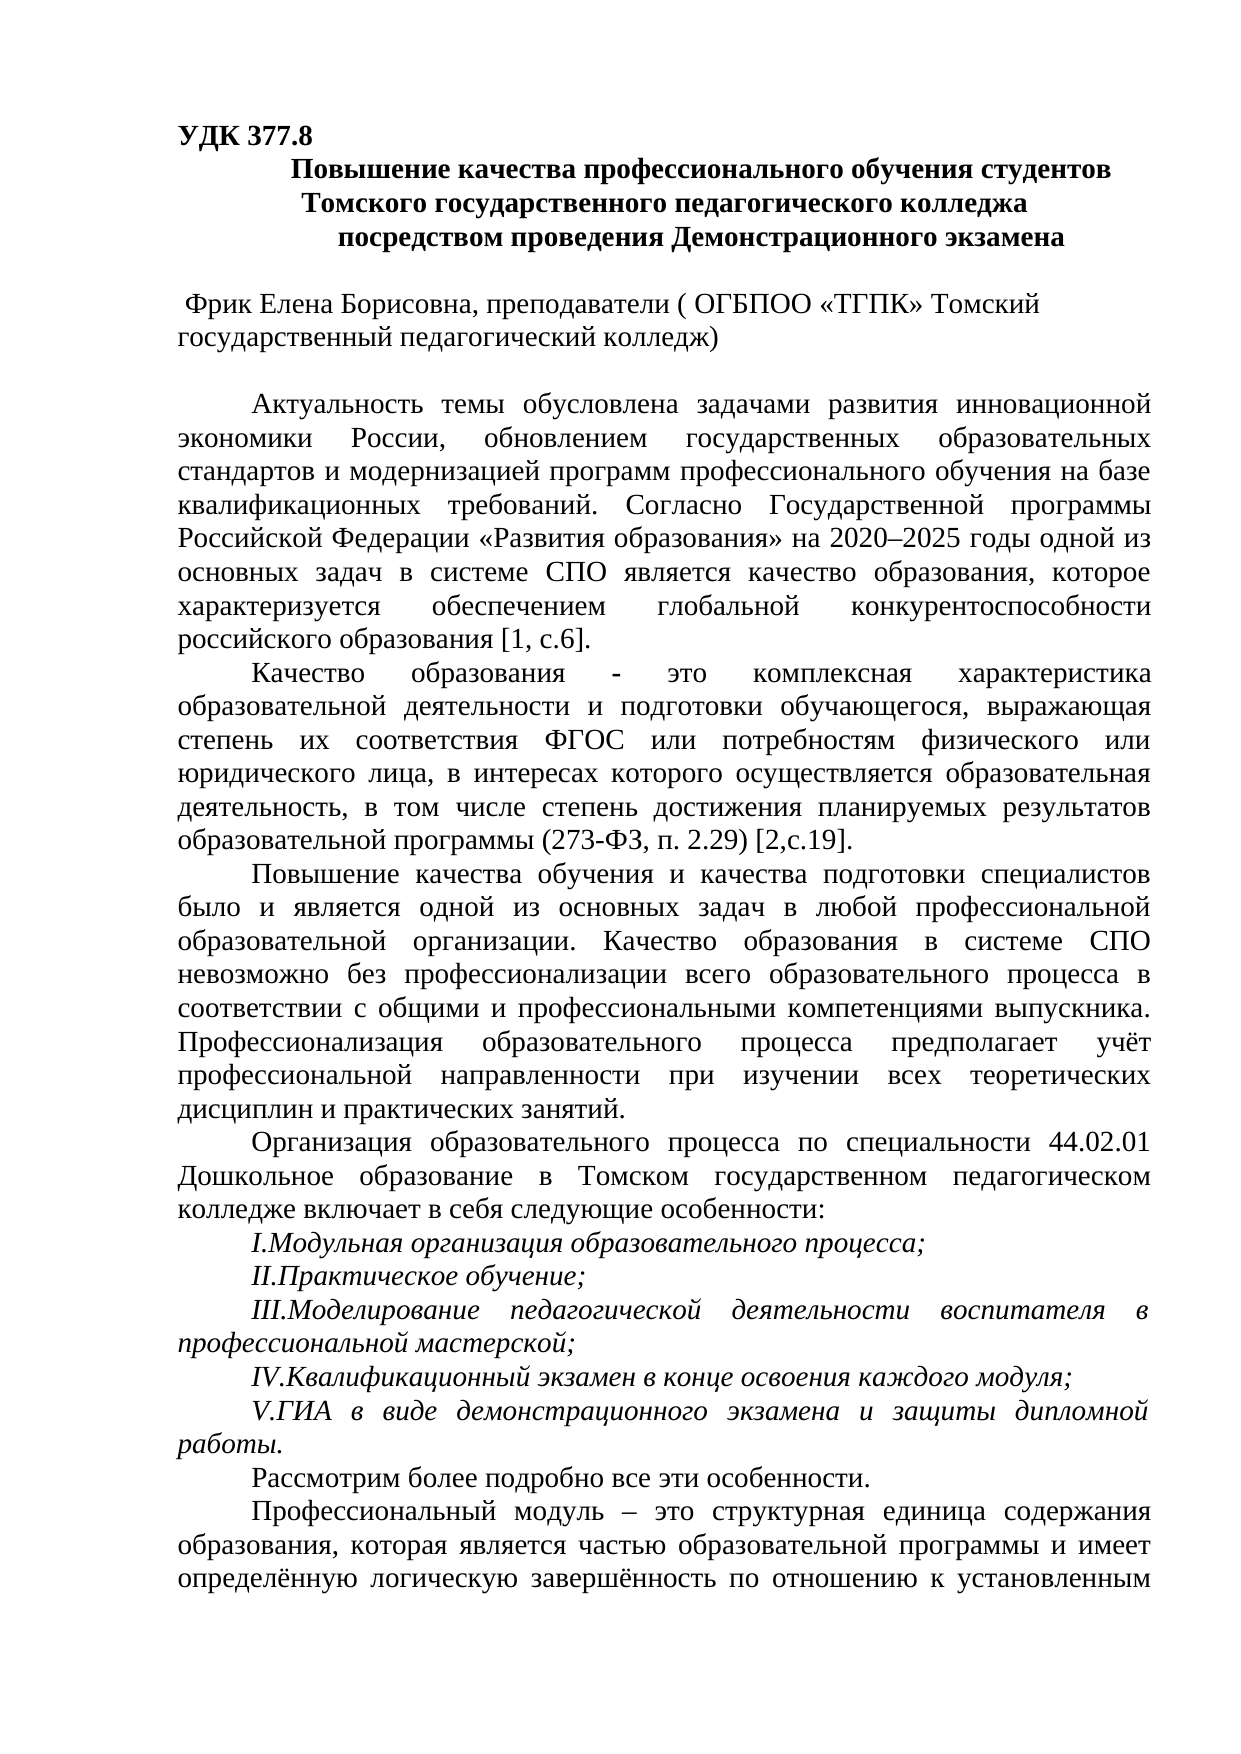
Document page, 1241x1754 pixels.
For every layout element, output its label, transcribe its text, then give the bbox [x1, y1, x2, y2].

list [177, 1493, 1152, 1594]
text III.Моделирование педагогической деятельности воспитателя в профессиональной мастерской; [177, 1292, 1152, 1359]
text IV.Квалификационный экзамен в конце освоения каждого модуля; [177, 1359, 1152, 1393]
text Фрик Елена Борисовна, преподаватели ( ОГБПОО «ТГПК» Томский государственный педагогический колледж) [177, 286, 1152, 353]
text Организация образовательного процесса по специальности 44.02.01 Дошкольное образование в Томском государственном педагогическом колледже включает в себя следующие особенности: [177, 1124, 1152, 1225]
text Качество образования - это комплексная характеристика образовательной деятельности и подготовки обучающегося, выражающая степень их соответствия ФГОС или потребностям физического или юридического лица, в интересах которого осуществляется образовательная деятельность, в том числе степень достижения планируемых результатов образовательной программы (273-ФЗ, п. 2.29) [2,с.19]. [177, 655, 1152, 856]
text Повышение качества обучения и качества подготовки специалистов было и является одной из основных задач в любой профессиональной образовательной организации. Качество образования в системе СПО невозможно без профессионализации всего образовательного процесса в соответствии с общими и профессиональными компетенциями выпускника. Профессионализация образовательного процесса предполагает учёт профессиональной направленности при изучении всех теоретических дисциплин и практических занятий. [177, 856, 1152, 1124]
text УДК 377.8 [177, 118, 1152, 152]
text посредством проведения Демонстрационного экзамена [177, 219, 1152, 252]
text Рассмотрим более подробно все эти особенности. [177, 1460, 1152, 1493]
text Актуальность темы обусловлена задачами развития инновационной экономики России, обновлением государственных образовательных стандартов и модернизацией программ профессионального обучения на базе квалификационных требований. Согласно Государственной программы Российской Федерации «Развития образования» на 2020–2025 годы одной из основных задач в системе СПО является качество образования, которое характеризуется обеспечением глобальной конкурентоспособности российского образования [1, с.6]. [177, 386, 1152, 655]
text I.Модульная организация образовательного процесса; [177, 1225, 1152, 1258]
text V.ГИА в виде демонстрационного экзамена и защиты дипломной работы. [177, 1393, 1152, 1460]
text II.Практическое обучение; [177, 1258, 1152, 1292]
text Повышение качества профессионального обучения студентов Томского государственного педагогического колледжа [177, 152, 1152, 219]
